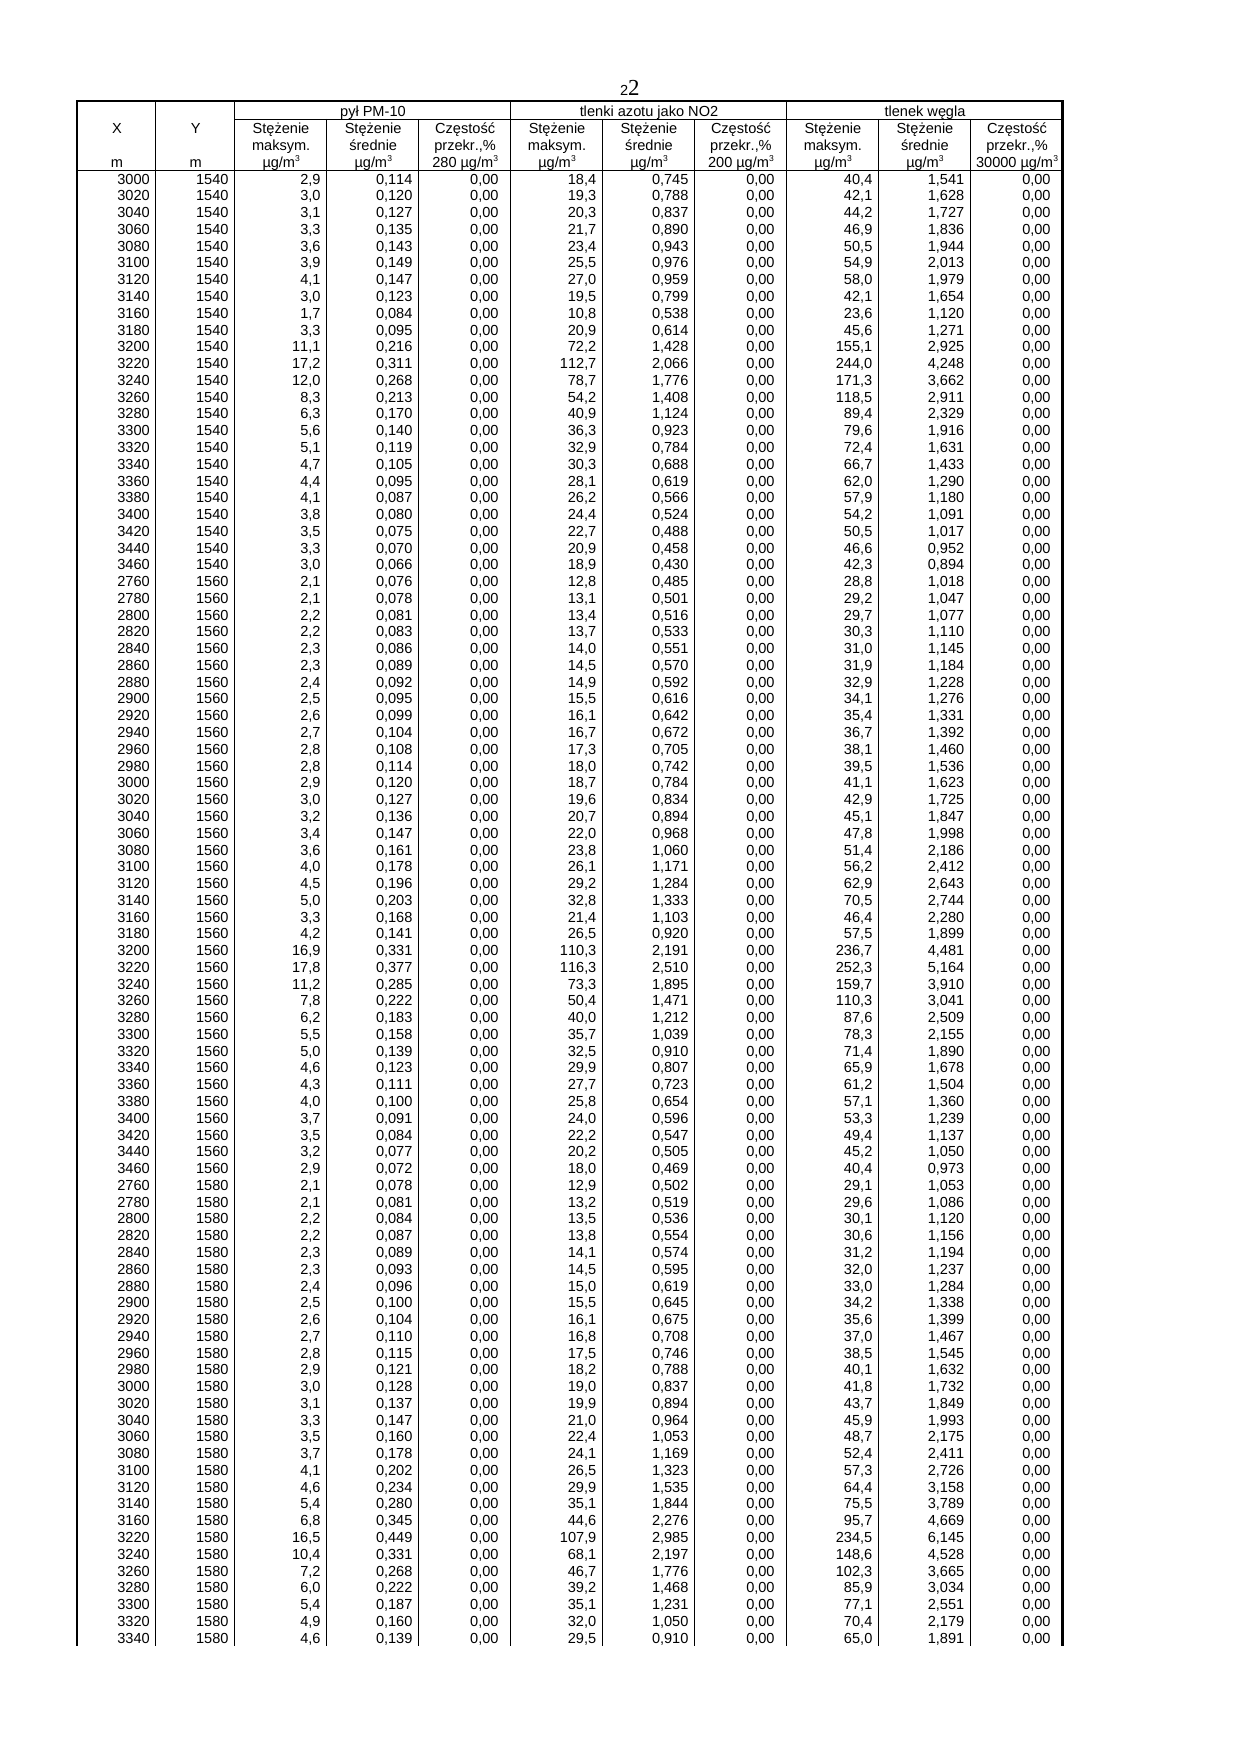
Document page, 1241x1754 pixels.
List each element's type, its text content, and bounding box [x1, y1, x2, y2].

table_cell 1540 [156, 305, 234, 321]
table_cell 1560 [156, 908, 234, 925]
table_cell 0,00 [971, 741, 1061, 757]
table_cell 0,00 [695, 455, 786, 472]
table_cell 4,528 [879, 1546, 970, 1562]
table_cell 2780 [78, 590, 155, 606]
table_cell 0,00 [971, 422, 1061, 439]
table_cell 0,00 [695, 271, 786, 288]
table_cell 171,3 [787, 372, 878, 388]
table_cell 46,4 [787, 908, 878, 925]
table_cell 0,00 [971, 1311, 1061, 1327]
table_cell 1560 [156, 791, 234, 808]
table_cell µg/m3 [327, 154, 418, 170]
table_cell 0,127 [327, 204, 418, 221]
table_cell 0,469 [603, 1160, 694, 1177]
table_cell 79,6 [787, 422, 878, 439]
table_cell 0,00 [971, 1177, 1061, 1193]
table_cell 2,3 [235, 640, 326, 657]
table_cell 1,180 [879, 489, 970, 506]
table_cell 2,412 [879, 858, 970, 875]
table_cell 0,072 [327, 1160, 418, 1177]
table_cell 3260 [78, 388, 155, 405]
table_cell 1540 [156, 254, 234, 271]
table_cell 0,00 [695, 741, 786, 757]
table_cell 38,5 [787, 1344, 878, 1361]
table_cell 0,114 [327, 757, 418, 774]
table_cell 40,4 [787, 1160, 878, 1177]
table_cell Stężenie maksym. [235, 120, 326, 153]
table_cell 0,00 [419, 1311, 510, 1327]
table_cell 3460 [78, 556, 155, 573]
table_cell 0,00 [419, 774, 510, 791]
table_cell 2,5 [235, 1294, 326, 1311]
table_cell 0,00 [419, 1328, 510, 1344]
table_cell 0,00 [971, 1093, 1061, 1109]
table_cell 0,091 [327, 1110, 418, 1126]
table_cell 0,00 [695, 254, 786, 271]
table_cell 0,095 [327, 472, 418, 489]
table_cell 4,1 [235, 271, 326, 288]
table_cell 1580 [156, 1629, 234, 1646]
table_cell 0,104 [327, 724, 418, 741]
table_header tlenek węgla [787, 102, 1061, 119]
table_cell 1,212 [603, 1009, 694, 1026]
table_cell 75,5 [787, 1495, 878, 1512]
table_cell 1580 [156, 1210, 234, 1227]
table_cell 1560 [156, 757, 234, 774]
table_cell 3000 [78, 171, 155, 187]
table_cell 18,0 [511, 1160, 602, 1177]
table_cell 2,411 [879, 1445, 970, 1462]
table_cell 29,9 [511, 1059, 602, 1076]
table_cell 12,0 [235, 372, 326, 388]
table_cell 0,141 [327, 925, 418, 942]
table_cell 1560 [156, 959, 234, 975]
table_cell 110,3 [787, 992, 878, 1009]
table_cell 22,7 [511, 523, 602, 539]
table_cell 0,00 [419, 1294, 510, 1311]
table_cell 0,00 [695, 942, 786, 958]
table_cell 0,485 [603, 573, 694, 589]
table_cell 0,066 [327, 556, 418, 573]
table_cell 2,155 [879, 1026, 970, 1042]
table_cell Stężenie średnie [879, 120, 970, 153]
table_cell 1,535 [603, 1479, 694, 1495]
table_cell 0,00 [419, 288, 510, 304]
table_cell 0,705 [603, 741, 694, 757]
table_cell 1580 [156, 1177, 234, 1193]
table_cell 0,00 [419, 221, 510, 237]
table_cell 3,3 [235, 908, 326, 925]
table_cell 1560 [156, 975, 234, 992]
table_cell 0,784 [603, 439, 694, 455]
table_cell 0,143 [327, 238, 418, 254]
table_cell 0,108 [327, 741, 418, 757]
table_cell 0,331 [327, 942, 418, 958]
table_cell 1,060 [603, 841, 694, 858]
table_cell 2,175 [879, 1428, 970, 1445]
table_cell 0,00 [971, 1193, 1061, 1210]
table_cell 1580 [156, 1328, 234, 1344]
table_cell 0,00 [971, 171, 1061, 187]
table_cell 0,524 [603, 506, 694, 522]
table_cell 19,0 [511, 1378, 602, 1394]
table_cell 2,3 [235, 1244, 326, 1260]
table_cell 0,788 [603, 1361, 694, 1378]
table_cell 0,187 [327, 1596, 418, 1613]
table_cell 2980 [78, 757, 155, 774]
table_cell 1560 [156, 707, 234, 724]
table_cell 65,9 [787, 1059, 878, 1076]
table_cell 3240 [78, 1546, 155, 1562]
table_cell 0,00 [695, 1428, 786, 1445]
table_cell 0,00 [971, 690, 1061, 707]
table_cell 2,5 [235, 690, 326, 707]
table_cell 50,4 [511, 992, 602, 1009]
table_cell 3020 [78, 187, 155, 204]
table_cell 1540 [156, 455, 234, 472]
table_cell 14,0 [511, 640, 602, 657]
table_cell 20,7 [511, 808, 602, 824]
table_cell 0,00 [695, 489, 786, 506]
table_cell 72,2 [511, 338, 602, 355]
table_cell 41,8 [787, 1378, 878, 1394]
table_cell 1,725 [879, 791, 970, 808]
table_cell 1,776 [603, 372, 694, 388]
table_cell 0,619 [603, 1277, 694, 1294]
table_cell 1,891 [879, 1629, 970, 1646]
table_cell 1,433 [879, 455, 970, 472]
table_cell 0,280 [327, 1495, 418, 1512]
table_cell 0,00 [695, 1529, 786, 1546]
table_cell 2860 [78, 1260, 155, 1277]
table_cell 0,574 [603, 1244, 694, 1260]
table_cell 1,237 [879, 1260, 970, 1277]
table_cell 1560 [156, 690, 234, 707]
table_cell 95,7 [787, 1512, 878, 1529]
table_cell 2,744 [879, 891, 970, 908]
table_cell 1,124 [603, 405, 694, 422]
table_cell 0,614 [603, 321, 694, 338]
table_cell 2980 [78, 1361, 155, 1378]
table_cell 0,00 [695, 1160, 786, 1177]
table_cell 1580 [156, 1411, 234, 1428]
table_cell 1560 [156, 606, 234, 623]
table_cell 0,128 [327, 1378, 418, 1394]
table_cell 0,00 [695, 1613, 786, 1629]
table_cell 23,4 [511, 238, 602, 254]
table_cell 3440 [78, 539, 155, 556]
table_cell 5,1 [235, 439, 326, 455]
table_cell 0,00 [971, 1378, 1061, 1394]
table_cell 0,00 [419, 623, 510, 640]
table_cell 0,890 [603, 221, 694, 237]
table_cell 3380 [78, 1093, 155, 1109]
table_cell 21,4 [511, 908, 602, 925]
table_cell 1580 [156, 1344, 234, 1361]
table_cell 24,1 [511, 1445, 602, 1462]
table_cell 2,1 [235, 573, 326, 589]
table_cell 0,00 [971, 1596, 1061, 1613]
table_cell 35,4 [787, 707, 878, 724]
table_cell 0,00 [695, 1479, 786, 1495]
table_cell 1560 [156, 724, 234, 741]
table_cell 4,3 [235, 1076, 326, 1093]
table_cell 0,147 [327, 1411, 418, 1428]
table_cell 2,8 [235, 1344, 326, 1361]
table_cell 0,00 [419, 1546, 510, 1562]
table_cell 112,7 [511, 355, 602, 372]
table_cell 1560 [156, 858, 234, 875]
table_cell 0,00 [695, 1043, 786, 1059]
table_cell 0,00 [695, 1126, 786, 1143]
table_cell 2,510 [603, 959, 694, 975]
table_cell 77,1 [787, 1596, 878, 1613]
table_cell 1,239 [879, 1110, 970, 1126]
table_cell Y [156, 119, 234, 153]
table_cell 0,533 [603, 623, 694, 640]
table_cell 0,00 [971, 824, 1061, 841]
table_cell 0,345 [327, 1512, 418, 1529]
table_cell 0,00 [419, 1210, 510, 1227]
table_cell 0,00 [695, 305, 786, 321]
table_cell 1560 [156, 590, 234, 606]
table_cell 3000 [78, 774, 155, 791]
table_cell 0,00 [695, 1193, 786, 1210]
table_cell 0,00 [971, 523, 1061, 539]
table_cell 0,00 [971, 204, 1061, 221]
table_cell 26,1 [511, 858, 602, 875]
table_cell 0,123 [327, 288, 418, 304]
table_cell 0,00 [695, 1311, 786, 1327]
table_cell 1580 [156, 1311, 234, 1327]
table_cell 0,00 [971, 1428, 1061, 1445]
table_cell 0,00 [971, 1361, 1061, 1378]
table_cell 15,5 [511, 1294, 602, 1311]
table_cell 0,00 [971, 355, 1061, 372]
table_cell 0,00 [695, 472, 786, 489]
table_cell 35,1 [511, 1495, 602, 1512]
table_cell 1,844 [603, 1495, 694, 1512]
table_cell 2,3 [235, 657, 326, 673]
table_cell 2,1 [235, 590, 326, 606]
table_cell 1540 [156, 355, 234, 372]
table_cell 0,00 [971, 1562, 1061, 1579]
table_cell 0,00 [419, 489, 510, 506]
table_cell 1580 [156, 1445, 234, 1462]
table_cell 0,084 [327, 305, 418, 321]
table_cell 1560 [156, 1126, 234, 1143]
table_cell 0,00 [419, 472, 510, 489]
table_cell 3100 [78, 858, 155, 875]
table_cell 0,140 [327, 422, 418, 439]
table_cell 1560 [156, 925, 234, 942]
table_cell 0,976 [603, 254, 694, 271]
table_cell 27,0 [511, 271, 602, 288]
table_cell m [78, 154, 155, 170]
table_cell 29,7 [787, 606, 878, 623]
table_cell 0,087 [327, 1227, 418, 1244]
table_cell 0,00 [695, 657, 786, 673]
table_cell 1580 [156, 1193, 234, 1210]
table_cell 0,502 [603, 1177, 694, 1193]
table_cell 0,075 [327, 523, 418, 539]
table_cell 3,9 [235, 254, 326, 271]
table_cell 1,504 [879, 1076, 970, 1093]
table_cell 0,645 [603, 1294, 694, 1311]
table_cell 2,509 [879, 1009, 970, 1026]
table_cell Częstość przekr.,% [695, 120, 786, 153]
table_cell 3260 [78, 992, 155, 1009]
table_cell 0,00 [419, 1579, 510, 1596]
table_cell 35,6 [787, 1311, 878, 1327]
table_cell 1540 [156, 171, 234, 187]
table_cell 118,5 [787, 388, 878, 405]
table_cell 0,00 [971, 489, 1061, 506]
table_cell 6,0 [235, 1579, 326, 1596]
table_cell 3,4 [235, 824, 326, 841]
table_cell 1560 [156, 942, 234, 958]
table_cell 14,5 [511, 657, 602, 673]
table_cell 35,1 [511, 1596, 602, 1613]
table_cell 1,050 [603, 1613, 694, 1629]
table_cell 1580 [156, 1596, 234, 1613]
table_cell 1,331 [879, 707, 970, 724]
table_cell 32,5 [511, 1043, 602, 1059]
table_cell 0,00 [419, 422, 510, 439]
table_cell 0,084 [327, 1210, 418, 1227]
table_cell 18,7 [511, 774, 602, 791]
table_cell 0,00 [971, 1026, 1061, 1042]
table_cell 1,392 [879, 724, 970, 741]
table_cell 0,087 [327, 489, 418, 506]
table_cell 0,331 [327, 1546, 418, 1562]
table_cell 46,9 [787, 221, 878, 237]
table_cell 0,00 [419, 925, 510, 942]
table_cell 2,197 [603, 1546, 694, 1562]
table_cell 0,00 [695, 1227, 786, 1244]
table_cell 0,00 [695, 1093, 786, 1109]
table_cell 2940 [78, 724, 155, 741]
table_cell 1580 [156, 1294, 234, 1311]
table_cell 1,998 [879, 824, 970, 841]
table_cell 30,1 [787, 1210, 878, 1227]
table_header [156, 102, 234, 119]
table_cell 0,554 [603, 1227, 694, 1244]
table_cell 0,137 [327, 1395, 418, 1411]
table_cell 0,00 [695, 1244, 786, 1260]
table_cell 1540 [156, 238, 234, 254]
table_cell 3300 [78, 1026, 155, 1042]
table_cell 0,00 [971, 455, 1061, 472]
table_cell 0,111 [327, 1076, 418, 1093]
table_cell 0,910 [603, 1043, 694, 1059]
table_cell 0,00 [419, 858, 510, 875]
table_cell 4,5 [235, 875, 326, 891]
table_cell 0,00 [695, 1210, 786, 1227]
table_cell 0,488 [603, 523, 694, 539]
table_cell 0,00 [971, 1529, 1061, 1546]
table_cell 3,3 [235, 539, 326, 556]
table_cell 21,7 [511, 221, 602, 237]
table_cell 0,00 [971, 338, 1061, 355]
table_cell 1,541 [879, 171, 970, 187]
table_cell 44,6 [511, 1512, 602, 1529]
table_cell 3,5 [235, 523, 326, 539]
table_cell 0,00 [695, 439, 786, 455]
table_cell 0,00 [419, 908, 510, 925]
table_cell 0,00 [971, 288, 1061, 304]
table_cell 2,8 [235, 757, 326, 774]
table_cell 1,468 [603, 1579, 694, 1596]
table_cell 3,6 [235, 238, 326, 254]
table_cell 53,3 [787, 1110, 878, 1126]
table_cell 16,5 [235, 1529, 326, 1546]
table_cell 0,00 [419, 824, 510, 841]
table_cell 0,110 [327, 1328, 418, 1344]
table_cell 0,00 [695, 523, 786, 539]
table_cell 1,847 [879, 808, 970, 824]
table_cell 3140 [78, 1495, 155, 1512]
table_cell 148,6 [787, 1546, 878, 1562]
table_cell 1560 [156, 808, 234, 824]
table_cell 0,00 [971, 942, 1061, 958]
table_cell 1,7 [235, 305, 326, 321]
table_cell 13,4 [511, 606, 602, 623]
table_cell 0,00 [419, 1344, 510, 1361]
table_cell 252,3 [787, 959, 878, 975]
table_cell 3,6 [235, 841, 326, 858]
table_cell 0,00 [971, 1043, 1061, 1059]
table_cell 1,776 [603, 1562, 694, 1579]
table_cell 13,2 [511, 1193, 602, 1210]
table_cell 0,00 [419, 1126, 510, 1143]
table_cell 0,00 [419, 590, 510, 606]
table_cell 1560 [156, 640, 234, 657]
table_cell 0,943 [603, 238, 694, 254]
table_cell 4,6 [235, 1059, 326, 1076]
table_cell 54,9 [787, 254, 878, 271]
table_cell 1,360 [879, 1093, 970, 1109]
table_cell 0,00 [971, 1227, 1061, 1244]
table_cell 0,00 [419, 1361, 510, 1378]
table_cell 0,00 [419, 204, 510, 221]
table_cell 6,145 [879, 1529, 970, 1546]
table_cell 0,092 [327, 674, 418, 690]
table_cell 54,2 [511, 388, 602, 405]
table_cell 0,00 [971, 1411, 1061, 1428]
table_cell 25,8 [511, 1093, 602, 1109]
table_cell 0,170 [327, 405, 418, 422]
table_cell 0,00 [419, 690, 510, 707]
table_cell 1,338 [879, 1294, 970, 1311]
table_cell 0,00 [695, 875, 786, 891]
table_cell 3,2 [235, 808, 326, 824]
table_cell 4,7 [235, 455, 326, 472]
table_cell 42,1 [787, 288, 878, 304]
table_cell 0,00 [419, 657, 510, 673]
table_cell 1,467 [879, 1328, 970, 1344]
table_cell 1,428 [603, 338, 694, 355]
table_cell 2900 [78, 1294, 155, 1311]
table_cell 1580 [156, 1244, 234, 1260]
table_cell 3,0 [235, 187, 326, 204]
table_cell 0,114 [327, 171, 418, 187]
table_cell 2,7 [235, 724, 326, 741]
table_cell 1,039 [603, 1026, 694, 1042]
table_cell 0,00 [695, 908, 786, 925]
table_cell 1,471 [603, 992, 694, 1009]
table_cell Częstość przekr.,% [419, 120, 510, 153]
table_cell 68,1 [511, 1546, 602, 1562]
table_cell 0,00 [419, 1395, 510, 1411]
table_cell 0,00 [419, 405, 510, 422]
table_cell µg/m3 [787, 154, 878, 170]
table_cell 0,00 [695, 623, 786, 640]
table_cell 1,849 [879, 1395, 970, 1411]
table_cell 2840 [78, 1244, 155, 1260]
table_cell 2780 [78, 1193, 155, 1210]
table_cell 0,00 [695, 959, 786, 975]
table_cell 21,0 [511, 1411, 602, 1428]
table_cell 0,078 [327, 590, 418, 606]
table_cell 0,00 [971, 841, 1061, 858]
table_cell 0,00 [695, 690, 786, 707]
table_cell 0,00 [419, 959, 510, 975]
table_cell 0,00 [695, 573, 786, 589]
table_cell 3,158 [879, 1479, 970, 1495]
table_cell 3160 [78, 1512, 155, 1529]
table_cell 5,5 [235, 1026, 326, 1042]
table_cell 0,00 [695, 992, 786, 1009]
table_cell 0,00 [419, 1512, 510, 1529]
table_cell 0,00 [419, 388, 510, 405]
table_cell 0,00 [419, 640, 510, 657]
table_cell Stężenie maksym. [787, 120, 878, 153]
table_cell 0,00 [971, 1126, 1061, 1143]
table_cell 0,00 [695, 824, 786, 841]
table_cell 20,9 [511, 539, 602, 556]
table_cell 0,00 [419, 1596, 510, 1613]
table_cell 1,993 [879, 1411, 970, 1428]
table_cell 4,0 [235, 858, 326, 875]
table_cell 49,4 [787, 1126, 878, 1143]
table_cell 5,4 [235, 1596, 326, 1613]
table_cell 18,4 [511, 171, 602, 187]
table_cell 42,1 [787, 187, 878, 204]
table_cell 1560 [156, 1043, 234, 1059]
table_cell 0,00 [695, 674, 786, 690]
table_cell 0,00 [971, 556, 1061, 573]
table_cell 0,00 [419, 1613, 510, 1629]
table_cell 3320 [78, 1613, 155, 1629]
table_cell 23,6 [787, 305, 878, 321]
table_cell 73,3 [511, 975, 602, 992]
table_cell 0,081 [327, 1193, 418, 1210]
table_cell 0,147 [327, 271, 418, 288]
table_cell 2880 [78, 674, 155, 690]
table_cell 0,00 [971, 1629, 1061, 1646]
table_cell 0,00 [419, 271, 510, 288]
table_cell 0,834 [603, 791, 694, 808]
table_cell 28,8 [787, 573, 878, 589]
table_cell 1580 [156, 1428, 234, 1445]
table_cell 1540 [156, 288, 234, 304]
table_cell 0,00 [419, 238, 510, 254]
table_cell 18,9 [511, 556, 602, 573]
table_cell 1560 [156, 841, 234, 858]
table_cell 0,070 [327, 539, 418, 556]
table_cell 36,7 [787, 724, 878, 741]
table_cell 4,4 [235, 472, 326, 489]
table_cell 1540 [156, 388, 234, 405]
table_cell 19,6 [511, 791, 602, 808]
table_cell 4,1 [235, 489, 326, 506]
table_cell 0,458 [603, 539, 694, 556]
table_cell 17,8 [235, 959, 326, 975]
table_cell 2760 [78, 573, 155, 589]
table_cell 0,00 [971, 774, 1061, 791]
table_cell 0,178 [327, 1445, 418, 1462]
table_cell 1,916 [879, 422, 970, 439]
table_cell 1,171 [603, 858, 694, 875]
table_cell 0,095 [327, 321, 418, 338]
table_cell 0,00 [419, 942, 510, 958]
table_cell 22,0 [511, 824, 602, 841]
table_cell 1560 [156, 674, 234, 690]
table_cell 3220 [78, 959, 155, 975]
table_cell 0,00 [971, 1495, 1061, 1512]
table_cell 1560 [156, 1160, 234, 1177]
table_cell 0,837 [603, 1378, 694, 1394]
table_cell 3080 [78, 1445, 155, 1462]
table_cell 0,00 [971, 1579, 1061, 1596]
table_cell 0,570 [603, 657, 694, 673]
table_cell 1580 [156, 1227, 234, 1244]
table_cell 1,050 [879, 1143, 970, 1160]
table_cell 0,076 [327, 573, 418, 589]
table_cell 0,00 [419, 724, 510, 741]
table_cell 1,836 [879, 221, 970, 237]
table_cell 1560 [156, 573, 234, 589]
table_cell 3,665 [879, 1562, 970, 1579]
table_cell 1580 [156, 1479, 234, 1495]
table_cell 0,00 [695, 204, 786, 221]
table_cell 50,5 [787, 238, 878, 254]
table_cell 2,551 [879, 1596, 970, 1613]
table_cell 0,00 [419, 338, 510, 355]
table_cell 0,083 [327, 623, 418, 640]
table_cell 0,147 [327, 824, 418, 841]
table_cell 0,00 [695, 640, 786, 657]
table_cell 1,623 [879, 774, 970, 791]
table_cell 1,137 [879, 1126, 970, 1143]
table_cell 0,00 [695, 1143, 786, 1160]
table_cell 72,4 [787, 439, 878, 455]
table_cell 2,191 [603, 942, 694, 958]
table_cell 0,708 [603, 1328, 694, 1344]
table_cell 0,894 [603, 1395, 694, 1411]
table_cell 0,959 [603, 271, 694, 288]
table_cell 4,6 [235, 1479, 326, 1495]
table_cell 0,00 [419, 1479, 510, 1495]
table_cell 12,8 [511, 573, 602, 589]
table_cell Stężenie średnie [603, 120, 694, 153]
table_cell 38,1 [787, 741, 878, 757]
table_cell 1540 [156, 439, 234, 455]
table_cell 0,00 [695, 1026, 786, 1042]
table_cell 0,00 [695, 1512, 786, 1529]
table_cell 3440 [78, 1143, 155, 1160]
table_cell 22,2 [511, 1126, 602, 1143]
table_cell 3,1 [235, 1395, 326, 1411]
table_cell 46,7 [511, 1562, 602, 1579]
table_cell 3280 [78, 405, 155, 422]
table_cell 70,5 [787, 891, 878, 908]
table_cell 0,784 [603, 774, 694, 791]
table_cell 78,3 [787, 1026, 878, 1042]
table_cell 4,0 [235, 1093, 326, 1109]
table_cell 10,4 [235, 1546, 326, 1562]
table_cell 46,6 [787, 539, 878, 556]
table_cell 2,1 [235, 1177, 326, 1193]
table_cell 1560 [156, 1093, 234, 1109]
table_cell 0,095 [327, 690, 418, 707]
table_cell 0,00 [695, 1361, 786, 1378]
table_cell 0,00 [695, 506, 786, 522]
table_cell 34,1 [787, 690, 878, 707]
table_cell 2,9 [235, 171, 326, 187]
table_cell 0,00 [971, 1294, 1061, 1311]
table_cell 0,160 [327, 1428, 418, 1445]
table_cell 0,00 [419, 305, 510, 321]
table_cell 0,096 [327, 1277, 418, 1294]
table_cell 3,8 [235, 506, 326, 522]
table_cell 0,00 [971, 472, 1061, 489]
table_cell 0,00 [971, 238, 1061, 254]
table_cell 0,00 [419, 891, 510, 908]
table_cell 0,788 [603, 187, 694, 204]
table_cell 1,120 [879, 305, 970, 321]
table_cell 0,00 [971, 1445, 1061, 1462]
table_cell 0,00 [695, 1495, 786, 1512]
table_cell 23,8 [511, 841, 602, 858]
table_cell 17,2 [235, 355, 326, 372]
table_cell 116,3 [511, 959, 602, 975]
table_cell 66,7 [787, 455, 878, 472]
table_cell 0,089 [327, 657, 418, 673]
table_cell 0,077 [327, 1143, 418, 1160]
table_cell 0,00 [695, 841, 786, 858]
table_cell 39,5 [787, 757, 878, 774]
table_cell 0,00 [695, 1294, 786, 1311]
table_cell 2,6 [235, 1311, 326, 1327]
table_cell 0,00 [695, 338, 786, 355]
table_cell 1,895 [603, 975, 694, 992]
table_cell 3220 [78, 1529, 155, 1546]
table_cell 0,688 [603, 455, 694, 472]
table_cell 0,202 [327, 1462, 418, 1478]
table_cell 3,3 [235, 321, 326, 338]
table_cell 3220 [78, 355, 155, 372]
table_cell 1580 [156, 1378, 234, 1394]
table_cell 0,00 [695, 724, 786, 741]
table_cell 0,00 [695, 1328, 786, 1344]
table_cell 31,9 [787, 657, 878, 673]
table_cell 0,596 [603, 1110, 694, 1126]
table_cell 0,00 [695, 707, 786, 724]
table_cell 3060 [78, 221, 155, 237]
table_cell 0,519 [603, 1193, 694, 1210]
table_cell 89,4 [787, 405, 878, 422]
table_cell 0,00 [695, 606, 786, 623]
table_cell 2,2 [235, 1210, 326, 1227]
table_cell 0,183 [327, 1009, 418, 1026]
table_cell 0,00 [971, 640, 1061, 657]
table_header tlenki azotu jako NO2 [511, 102, 786, 119]
table_cell 1540 [156, 539, 234, 556]
table_cell 0,00 [695, 1277, 786, 1294]
table_cell 3300 [78, 1596, 155, 1613]
table_cell 4,248 [879, 355, 970, 372]
table_cell 1,408 [603, 388, 694, 405]
table_cell 29,5 [511, 1629, 602, 1646]
table_cell 61,2 [787, 1076, 878, 1093]
table_cell 1,536 [879, 757, 970, 774]
table_cell 58,0 [787, 271, 878, 288]
table_cell 16,9 [235, 942, 326, 958]
table_cell 1,091 [879, 506, 970, 522]
table_cell 0,920 [603, 925, 694, 942]
table_cell 155,1 [787, 338, 878, 355]
table_cell 57,1 [787, 1093, 878, 1109]
table_cell 24,4 [511, 506, 602, 522]
table_cell 0,00 [419, 875, 510, 891]
table_cell 3,2 [235, 1143, 326, 1160]
table_cell 0,00 [419, 1411, 510, 1428]
table_cell 0,619 [603, 472, 694, 489]
table_cell 20,3 [511, 204, 602, 221]
table_cell 1,944 [879, 238, 970, 254]
table_cell 1560 [156, 1059, 234, 1076]
table_cell 2760 [78, 1177, 155, 1193]
table_cell 0,080 [327, 506, 418, 522]
table_cell 0,00 [695, 355, 786, 372]
table_cell 1540 [156, 422, 234, 439]
table_cell 32,9 [511, 439, 602, 455]
table_cell 0,00 [695, 1629, 786, 1646]
table_cell 2,4 [235, 674, 326, 690]
table_cell 1,727 [879, 204, 970, 221]
table_cell 0,00 [971, 1546, 1061, 1562]
table_cell 1,632 [879, 1361, 970, 1378]
table_cell 20,2 [511, 1143, 602, 1160]
table_cell 0,00 [419, 1495, 510, 1512]
table_cell 3060 [78, 824, 155, 841]
table_cell 0,084 [327, 1126, 418, 1143]
table_cell 0,00 [971, 590, 1061, 606]
table_cell 0,086 [327, 640, 418, 657]
table_cell 0,00 [695, 1411, 786, 1428]
table_cell 0,196 [327, 875, 418, 891]
table_cell 0,00 [695, 238, 786, 254]
table_cell 0,745 [603, 171, 694, 187]
table_cell 26,5 [511, 925, 602, 942]
table_cell 0,00 [971, 606, 1061, 623]
table_cell 1580 [156, 1546, 234, 1562]
table_cell 1,271 [879, 321, 970, 338]
table_cell 0,081 [327, 606, 418, 623]
table_cell 1560 [156, 623, 234, 640]
table_cell 3040 [78, 204, 155, 221]
table_header pył PM-10 [235, 102, 510, 119]
table_cell 19,5 [511, 288, 602, 304]
table_cell 1540 [156, 321, 234, 338]
table_cell 29,2 [787, 590, 878, 606]
table_cell 0,00 [419, 573, 510, 589]
table_cell 0,149 [327, 254, 418, 271]
table_cell 0,00 [971, 1110, 1061, 1126]
table_cell 1580 [156, 1613, 234, 1629]
table_cell 0,837 [603, 204, 694, 221]
table_cell 2880 [78, 1277, 155, 1294]
table_cell 2960 [78, 741, 155, 757]
table_cell 159,7 [787, 975, 878, 992]
table_cell 0,642 [603, 707, 694, 724]
table_cell µg/m3 [603, 154, 694, 170]
table_cell 3280 [78, 1009, 155, 1026]
table_cell 3,789 [879, 1495, 970, 1512]
table_cell 40,9 [511, 405, 602, 422]
table_cell 42,3 [787, 556, 878, 573]
table_cell 1,110 [879, 623, 970, 640]
table_cell 0,203 [327, 891, 418, 908]
table_cell 0,120 [327, 774, 418, 791]
table_cell 0,00 [971, 925, 1061, 942]
table_cell 0,00 [419, 975, 510, 992]
table_cell 0,00 [695, 1076, 786, 1093]
table_cell 0,00 [419, 606, 510, 623]
table_cell 0,00 [971, 1009, 1061, 1026]
table_cell 2,643 [879, 875, 970, 891]
table_cell 0,00 [419, 254, 510, 271]
table_cell 1580 [156, 1562, 234, 1579]
table_cell 0,00 [971, 1244, 1061, 1260]
table_cell 0,595 [603, 1260, 694, 1277]
table_cell 3260 [78, 1562, 155, 1579]
table_cell 0,672 [603, 724, 694, 741]
table_cell 0,00 [971, 305, 1061, 321]
table_cell 0,00 [695, 1395, 786, 1411]
table_cell 1,120 [879, 1210, 970, 1227]
table_cell 0,00 [419, 1227, 510, 1244]
table_cell 16,1 [511, 1311, 602, 1327]
table_cell 28,1 [511, 472, 602, 489]
table_cell 1,077 [879, 606, 970, 623]
table_cell Częstość przekr.,% [971, 120, 1061, 153]
table_cell 1,460 [879, 741, 970, 757]
table_cell 2,186 [879, 841, 970, 858]
table_cell 1540 [156, 523, 234, 539]
table_cell 0,00 [695, 757, 786, 774]
table_cell 2,726 [879, 1462, 970, 1478]
table_cell 4,9 [235, 1613, 326, 1629]
table_cell 0,268 [327, 1562, 418, 1579]
table_cell 2,179 [879, 1613, 970, 1629]
table_cell 30,6 [787, 1227, 878, 1244]
table_cell 0,222 [327, 1579, 418, 1596]
table_cell 5,6 [235, 422, 326, 439]
table_cell 56,2 [787, 858, 878, 875]
table_cell 1540 [156, 187, 234, 204]
table_cell 0,00 [419, 808, 510, 824]
table_cell 3360 [78, 472, 155, 489]
table_cell 2800 [78, 1210, 155, 1227]
table_cell 0,00 [419, 674, 510, 690]
table_cell 3120 [78, 875, 155, 891]
table_cell 2820 [78, 1227, 155, 1244]
table_cell µg/m3 [879, 154, 970, 170]
table_cell 41,1 [787, 774, 878, 791]
table_cell 236,7 [787, 942, 878, 958]
table_cell 62,9 [787, 875, 878, 891]
table_cell 1,290 [879, 472, 970, 489]
table_cell 1580 [156, 1512, 234, 1529]
table_cell 47,8 [787, 824, 878, 841]
table_cell 26,2 [511, 489, 602, 506]
table_cell 0,675 [603, 1311, 694, 1327]
table_cell 0,799 [603, 288, 694, 304]
table_cell 0,00 [419, 1277, 510, 1294]
table_cell 50,5 [787, 523, 878, 539]
table_cell 0,501 [603, 590, 694, 606]
table_cell 0,168 [327, 908, 418, 925]
table_cell 5,0 [235, 891, 326, 908]
table_cell 0,120 [327, 187, 418, 204]
table_cell 0,00 [419, 841, 510, 858]
table_cell 0,00 [971, 1260, 1061, 1277]
table_cell 3020 [78, 791, 155, 808]
table_cell 0,00 [419, 1562, 510, 1579]
table_cell 0,00 [971, 221, 1061, 237]
table_cell 26,5 [511, 1462, 602, 1478]
table_cell 1,631 [879, 439, 970, 455]
table_cell 1580 [156, 1395, 234, 1411]
table_cell 0,00 [971, 1076, 1061, 1093]
table_cell 0,158 [327, 1026, 418, 1042]
table_cell 25,5 [511, 254, 602, 271]
table_cell 0,222 [327, 992, 418, 1009]
table_cell 32,9 [787, 674, 878, 690]
table_cell 2,985 [603, 1529, 694, 1546]
table_cell 3280 [78, 1579, 155, 1596]
table_cell 31,2 [787, 1244, 878, 1260]
table_cell 0,616 [603, 690, 694, 707]
table_cell 0,377 [327, 959, 418, 975]
table_cell 2,2 [235, 623, 326, 640]
table_cell 0,161 [327, 841, 418, 858]
table_cell 3,5 [235, 1428, 326, 1445]
table_cell 45,6 [787, 321, 878, 338]
table_cell 18,0 [511, 757, 602, 774]
table_cell 3340 [78, 1059, 155, 1076]
table_cell 2,7 [235, 1328, 326, 1344]
table_cell 0,00 [971, 858, 1061, 875]
table_cell 280 µg/m3 [419, 154, 510, 170]
table_cell 19,9 [511, 1395, 602, 1411]
table_cell 0,00 [419, 1110, 510, 1126]
table_cell 5,164 [879, 959, 970, 975]
table_cell 3,1 [235, 204, 326, 221]
table_cell 0,00 [971, 1160, 1061, 1177]
table_cell 45,9 [787, 1411, 878, 1428]
table_cell 1,545 [879, 1344, 970, 1361]
table_cell 4,669 [879, 1512, 970, 1529]
table_cell 0,00 [971, 271, 1061, 288]
table_cell 32,0 [511, 1613, 602, 1629]
table_cell 1540 [156, 221, 234, 237]
table_cell 3,0 [235, 791, 326, 808]
table_cell 3100 [78, 254, 155, 271]
table_cell 3140 [78, 891, 155, 908]
table_cell 0,100 [327, 1093, 418, 1109]
table_cell 0,00 [695, 1462, 786, 1478]
table_cell 0,952 [879, 539, 970, 556]
table_cell 1560 [156, 875, 234, 891]
table_cell 0,00 [971, 992, 1061, 1009]
table_cell 1,732 [879, 1378, 970, 1394]
table_cell 0,00 [971, 187, 1061, 204]
table_cell 0,923 [603, 422, 694, 439]
table_cell 3,3 [235, 1411, 326, 1428]
table_cell 17,3 [511, 741, 602, 757]
table_cell 0,00 [695, 422, 786, 439]
table_cell 3200 [78, 942, 155, 958]
table_cell 0,00 [971, 724, 1061, 741]
table_cell 32,0 [787, 1260, 878, 1277]
table_cell 2940 [78, 1328, 155, 1344]
table_cell 1580 [156, 1579, 234, 1596]
table_cell 3240 [78, 372, 155, 388]
table_cell 1,399 [879, 1311, 970, 1327]
table_cell 14,5 [511, 1260, 602, 1277]
table_cell 3120 [78, 1479, 155, 1495]
table_cell 0,00 [695, 808, 786, 824]
table_cell 3,0 [235, 288, 326, 304]
table_cell 3380 [78, 489, 155, 506]
table_cell 0,136 [327, 808, 418, 824]
table_cell 0,100 [327, 1294, 418, 1311]
table_cell 30,3 [787, 623, 878, 640]
table_cell 0,00 [419, 1428, 510, 1445]
table_cell 2,329 [879, 405, 970, 422]
table_cell 3000 [78, 1378, 155, 1394]
table_cell 1540 [156, 372, 234, 388]
table_cell 3040 [78, 1411, 155, 1428]
table_cell 16,8 [511, 1328, 602, 1344]
table_cell 0,234 [327, 1479, 418, 1495]
table_cell 2860 [78, 657, 155, 673]
table_cell 3180 [78, 925, 155, 942]
table_cell 0,099 [327, 707, 418, 724]
table_cell 3040 [78, 808, 155, 824]
table_cell 29,2 [511, 875, 602, 891]
table_cell 15,5 [511, 690, 602, 707]
table_cell 4,481 [879, 942, 970, 958]
table_cell 0,00 [419, 1043, 510, 1059]
table_cell 2,925 [879, 338, 970, 355]
table_cell 1,323 [603, 1462, 694, 1478]
table_cell 0,964 [603, 1411, 694, 1428]
table_cell 0,00 [419, 1378, 510, 1394]
table_cell 3,041 [879, 992, 970, 1009]
table_cell 51,4 [787, 841, 878, 858]
table_cell 0,268 [327, 372, 418, 388]
table_cell 0,00 [419, 506, 510, 522]
table_cell Stężenie maksym. [511, 120, 602, 153]
table_cell 78,7 [511, 372, 602, 388]
table_cell 71,4 [787, 1043, 878, 1059]
table_cell 13,8 [511, 1227, 602, 1244]
table_cell 87,6 [787, 1009, 878, 1026]
table_cell 1540 [156, 204, 234, 221]
table_cell 1560 [156, 1110, 234, 1126]
table_cell 6,8 [235, 1512, 326, 1529]
table_cell 0,00 [419, 171, 510, 187]
table_cell 2,9 [235, 1160, 326, 1177]
table_cell 52,4 [787, 1445, 878, 1462]
table_cell 0,123 [327, 1059, 418, 1076]
table_cell 31,0 [787, 640, 878, 657]
table_cell 3,0 [235, 1378, 326, 1394]
table_cell 0,00 [971, 1462, 1061, 1478]
table_cell Stężenie średnie [327, 120, 418, 153]
table_cell 0,00 [419, 1160, 510, 1177]
table_cell 234,5 [787, 1529, 878, 1546]
table_cell 40,1 [787, 1361, 878, 1378]
table_cell 0,973 [879, 1160, 970, 1177]
table_cell 0,078 [327, 1177, 418, 1193]
table_cell 0,00 [419, 1059, 510, 1076]
table_cell 0,723 [603, 1076, 694, 1093]
table_cell 0,00 [695, 1059, 786, 1076]
table_cell 62,0 [787, 472, 878, 489]
table_cell 2,013 [879, 254, 970, 271]
table_cell 0,00 [419, 439, 510, 455]
table_cell 1560 [156, 657, 234, 673]
table_cell 45,2 [787, 1143, 878, 1160]
table_cell 57,5 [787, 925, 878, 942]
table_cell 22,4 [511, 1428, 602, 1445]
table_cell 2,9 [235, 774, 326, 791]
table_cell 40,4 [787, 171, 878, 187]
table_cell 0,00 [971, 372, 1061, 388]
table_cell 0,135 [327, 221, 418, 237]
table_cell 0,00 [419, 1445, 510, 1462]
table_cell 0,00 [419, 523, 510, 539]
table_cell 0,00 [971, 254, 1061, 271]
table_cell 0,00 [971, 1344, 1061, 1361]
table_cell 1,156 [879, 1227, 970, 1244]
table_cell 1560 [156, 1143, 234, 1160]
table_cell 102,3 [787, 1562, 878, 1579]
table_cell 0,00 [971, 1328, 1061, 1344]
table_cell 19,3 [511, 187, 602, 204]
table_cell 2,280 [879, 908, 970, 925]
table_cell 2,911 [879, 388, 970, 405]
table_cell 0,00 [419, 372, 510, 388]
table_cell 65,0 [787, 1629, 878, 1646]
table_cell 0,139 [327, 1043, 418, 1059]
table_cell 0,093 [327, 1260, 418, 1277]
table_cell 0,894 [603, 808, 694, 824]
table_cell 5,0 [235, 1043, 326, 1059]
table_cell 0,00 [695, 925, 786, 942]
table_cell 0,00 [695, 1344, 786, 1361]
table_cell 0,00 [971, 1277, 1061, 1294]
table_cell 0,00 [695, 321, 786, 338]
table_cell 6,3 [235, 405, 326, 422]
table_cell 0,00 [695, 891, 786, 908]
table_cell 0,547 [603, 1126, 694, 1143]
table_cell 57,3 [787, 1462, 878, 1478]
table_cell 0,00 [695, 288, 786, 304]
table_cell 1580 [156, 1462, 234, 1478]
table_cell 0,285 [327, 975, 418, 992]
table_cell 12,9 [511, 1177, 602, 1193]
table_cell 3180 [78, 321, 155, 338]
table_cell 0,00 [419, 1093, 510, 1109]
table_cell 0,00 [971, 539, 1061, 556]
table_cell 0,104 [327, 1311, 418, 1327]
table_cell 0,00 [971, 321, 1061, 338]
table_cell 0,910 [603, 1629, 694, 1646]
table_cell 1,276 [879, 690, 970, 707]
table_cell 1560 [156, 774, 234, 791]
table_cell 1,284 [603, 875, 694, 891]
table_cell 1,890 [879, 1043, 970, 1059]
table_cell 107,9 [511, 1529, 602, 1546]
table_cell 29,1 [787, 1177, 878, 1193]
table_cell 29,9 [511, 1479, 602, 1495]
table_cell 1560 [156, 1026, 234, 1042]
table_cell 2960 [78, 1344, 155, 1361]
table_cell 1540 [156, 489, 234, 506]
table_cell 3400 [78, 1110, 155, 1126]
table_cell 17,5 [511, 1344, 602, 1361]
table_cell 0,00 [695, 405, 786, 422]
table_cell 1560 [156, 741, 234, 757]
table_cell 1,228 [879, 674, 970, 690]
table_cell 0,00 [419, 455, 510, 472]
table_cell 0,00 [971, 808, 1061, 824]
table_cell 0,00 [971, 1210, 1061, 1227]
table_cell 11,2 [235, 975, 326, 992]
table_cell 3160 [78, 305, 155, 321]
table_cell 0,00 [419, 1193, 510, 1210]
table_cell 0,894 [879, 556, 970, 573]
table_cell 4,1 [235, 1462, 326, 1478]
table_cell 0,00 [419, 321, 510, 338]
table_cell 0,00 [419, 791, 510, 808]
table_cell 1,284 [879, 1277, 970, 1294]
table_cell 3300 [78, 422, 155, 439]
table_cell 0,742 [603, 757, 694, 774]
table_cell 0,00 [695, 1546, 786, 1562]
table_cell 0,00 [971, 975, 1061, 992]
table_cell 10,8 [511, 305, 602, 321]
table_cell 0,536 [603, 1210, 694, 1227]
table_cell 2,2 [235, 606, 326, 623]
table_cell 2,3 [235, 1260, 326, 1277]
table_cell 14,9 [511, 674, 602, 690]
table_cell 3460 [78, 1160, 155, 1177]
table_cell 0,551 [603, 640, 694, 657]
table_cell 0,00 [695, 187, 786, 204]
table_cell 0,00 [971, 1479, 1061, 1495]
table_cell 2800 [78, 606, 155, 623]
table_cell X [78, 119, 155, 153]
table_cell 1,053 [603, 1428, 694, 1445]
table_cell 3160 [78, 908, 155, 925]
table_cell 45,1 [787, 808, 878, 824]
table_cell 3120 [78, 271, 155, 288]
table_cell 42,9 [787, 791, 878, 808]
table_cell 1,231 [603, 1596, 694, 1613]
table_cell 6,2 [235, 1009, 326, 1026]
table_cell 13,1 [511, 590, 602, 606]
table_cell 2820 [78, 623, 155, 640]
table_cell 1,654 [879, 288, 970, 304]
table_cell 24,0 [511, 1110, 602, 1126]
table_cell 0,00 [971, 1613, 1061, 1629]
table_cell 0,121 [327, 1361, 418, 1378]
table_cell 39,2 [511, 1579, 602, 1596]
table_cell 1540 [156, 472, 234, 489]
table_cell 0,00 [971, 891, 1061, 908]
table_cell 0,505 [603, 1143, 694, 1160]
table_cell 2,6 [235, 707, 326, 724]
table_cell 3080 [78, 841, 155, 858]
table_cell 0,089 [327, 1244, 418, 1260]
table_cell 0,00 [695, 791, 786, 808]
table_cell 3420 [78, 523, 155, 539]
table_cell 32,8 [511, 891, 602, 908]
table_cell 27,7 [511, 1076, 602, 1093]
table_cell 0,178 [327, 858, 418, 875]
table_cell 1540 [156, 405, 234, 422]
table_cell 0,00 [419, 1143, 510, 1160]
table_cell 2,1 [235, 1193, 326, 1210]
table_cell 0,516 [603, 606, 694, 623]
table_cell 0,00 [419, 707, 510, 724]
table_cell 33,0 [787, 1277, 878, 1294]
table_cell 0,449 [327, 1529, 418, 1546]
table_cell 1,184 [879, 657, 970, 673]
table_cell 0,00 [419, 1260, 510, 1277]
table_cell µg/m3 [235, 154, 326, 170]
table_cell 64,4 [787, 1479, 878, 1495]
table_cell 1560 [156, 824, 234, 841]
table_cell 0,311 [327, 355, 418, 372]
table_cell 18,2 [511, 1361, 602, 1378]
table_cell 3,034 [879, 1579, 970, 1596]
table_cell 1580 [156, 1529, 234, 1546]
table_cell 0,00 [695, 975, 786, 992]
table_cell 0,00 [419, 1629, 510, 1646]
table_cell 3200 [78, 338, 155, 355]
table_cell 0,807 [603, 1059, 694, 1076]
table_cell 1,628 [879, 187, 970, 204]
table_cell 5,4 [235, 1495, 326, 1512]
table_cell 0,00 [419, 556, 510, 573]
table_cell 1580 [156, 1260, 234, 1277]
table_cell 1540 [156, 271, 234, 288]
table_cell 0,00 [971, 674, 1061, 690]
table_cell 0,115 [327, 1344, 418, 1361]
table_cell 16,7 [511, 724, 602, 741]
table_cell µg/m3 [511, 154, 602, 170]
table_cell 43,7 [787, 1395, 878, 1411]
table_cell 0,00 [695, 1009, 786, 1026]
table_cell 3,5 [235, 1126, 326, 1143]
table_cell 0,746 [603, 1344, 694, 1361]
table_cell 0,139 [327, 1629, 418, 1646]
table_cell 0,00 [971, 1059, 1061, 1076]
table_cell 3140 [78, 288, 155, 304]
table_cell 0,592 [603, 674, 694, 690]
table_cell 3,662 [879, 372, 970, 388]
table_cell 200 µg/m3 [695, 154, 786, 170]
table_cell 1540 [156, 556, 234, 573]
table_cell 0,00 [695, 171, 786, 187]
table_cell 0,00 [971, 908, 1061, 925]
table_cell 85,9 [787, 1579, 878, 1596]
table_cell 1,333 [603, 891, 694, 908]
table_cell 70,4 [787, 1613, 878, 1629]
table_cell 0,00 [419, 187, 510, 204]
table_cell 30000 µg/m3 [971, 154, 1061, 170]
table_cell 3020 [78, 1395, 155, 1411]
table_cell 3,7 [235, 1110, 326, 1126]
table_cell 36,3 [511, 422, 602, 439]
table_cell 13,5 [511, 1210, 602, 1227]
table_cell 0,00 [419, 539, 510, 556]
table_cell 0,00 [695, 1177, 786, 1193]
table_cell 13,7 [511, 623, 602, 640]
table_cell 3240 [78, 975, 155, 992]
table_cell 2920 [78, 1311, 155, 1327]
table_cell 44,2 [787, 204, 878, 221]
table_cell 0,00 [971, 573, 1061, 589]
table_cell 0,00 [695, 1445, 786, 1462]
table_cell 11,1 [235, 338, 326, 355]
table_cell 54,2 [787, 506, 878, 522]
table_cell 0,00 [695, 1378, 786, 1394]
table_cell 0,00 [695, 1260, 786, 1277]
table_cell 0,00 [695, 774, 786, 791]
table_cell 2,4 [235, 1277, 326, 1294]
table_cell 3360 [78, 1076, 155, 1093]
table_cell 35,7 [511, 1026, 602, 1042]
table_cell 0,00 [695, 388, 786, 405]
table_cell 1560 [156, 992, 234, 1009]
table_cell 3420 [78, 1126, 155, 1143]
table_cell 244,0 [787, 355, 878, 372]
table_cell 2920 [78, 707, 155, 724]
table_cell 0,00 [971, 506, 1061, 522]
table_cell 0,00 [419, 1076, 510, 1093]
table_cell 0,119 [327, 439, 418, 455]
table_cell 7,2 [235, 1562, 326, 1579]
table_cell 16,1 [511, 707, 602, 724]
table_cell 0,968 [603, 824, 694, 841]
table_cell 3,0 [235, 556, 326, 573]
table_cell 0,00 [971, 959, 1061, 975]
table_cell 0,00 [419, 757, 510, 774]
table_cell 7,8 [235, 992, 326, 1009]
table_cell 2,276 [603, 1512, 694, 1529]
table_cell 0,654 [603, 1093, 694, 1109]
table_cell 3,7 [235, 1445, 326, 1462]
table_cell 0,00 [695, 556, 786, 573]
table_cell 1,899 [879, 925, 970, 942]
table_cell 0,00 [695, 221, 786, 237]
table_cell 0,00 [971, 405, 1061, 422]
table_cell 0,00 [971, 1143, 1061, 1160]
table_cell 1580 [156, 1277, 234, 1294]
table_cell 0,00 [971, 757, 1061, 774]
table_cell 0,00 [695, 539, 786, 556]
table_cell 34,2 [787, 1294, 878, 1311]
table_cell 1,053 [879, 1177, 970, 1193]
table_cell 1,017 [879, 523, 970, 539]
table_cell 2,066 [603, 355, 694, 372]
table_cell 0,216 [327, 338, 418, 355]
table_cell 0,538 [603, 305, 694, 321]
table_cell 0,00 [971, 1512, 1061, 1529]
table_cell 2840 [78, 640, 155, 657]
table_cell 3320 [78, 439, 155, 455]
table_cell 29,6 [787, 1193, 878, 1210]
table_cell 0,430 [603, 556, 694, 573]
table_cell m [156, 154, 234, 170]
table_cell 0,00 [419, 1462, 510, 1478]
table_cell 0,00 [971, 657, 1061, 673]
table_cell 3320 [78, 1043, 155, 1059]
table_cell 3080 [78, 238, 155, 254]
table_cell 1540 [156, 338, 234, 355]
table_cell 0,00 [971, 623, 1061, 640]
table_cell 0,00 [419, 992, 510, 1009]
table_cell 0,00 [971, 1395, 1061, 1411]
table_cell 0,00 [695, 1579, 786, 1596]
table_cell 1580 [156, 1495, 234, 1512]
table_cell 1,047 [879, 590, 970, 606]
table_cell 3340 [78, 1629, 155, 1646]
table_cell 15,0 [511, 1277, 602, 1294]
table_cell 3400 [78, 506, 155, 522]
table_cell 0,00 [695, 1110, 786, 1126]
table_cell 0,00 [695, 858, 786, 875]
table_cell 1560 [156, 891, 234, 908]
table_cell 1,145 [879, 640, 970, 657]
table_cell 0,00 [419, 1529, 510, 1546]
table_cell 1580 [156, 1361, 234, 1378]
table_cell 0,00 [971, 707, 1061, 724]
table_cell 1,086 [879, 1193, 970, 1210]
table_cell 1540 [156, 506, 234, 522]
table_cell 4,6 [235, 1629, 326, 1646]
table_cell 8,3 [235, 388, 326, 405]
table_cell 1560 [156, 1076, 234, 1093]
table_cell 2,2 [235, 1227, 326, 1244]
table_cell 0,213 [327, 388, 418, 405]
table_cell 0,00 [971, 439, 1061, 455]
table_cell 0,00 [971, 388, 1061, 405]
table_cell 110,3 [511, 942, 602, 958]
table_cell 1,169 [603, 1445, 694, 1462]
table_cell 0,00 [695, 372, 786, 388]
table_cell 0,105 [327, 455, 418, 472]
table_cell 2,8 [235, 741, 326, 757]
table_cell 1,194 [879, 1244, 970, 1260]
table_cell 0,160 [327, 1613, 418, 1629]
table_cell 0,00 [419, 355, 510, 372]
table_cell 57,9 [787, 489, 878, 506]
table_cell 0,127 [327, 791, 418, 808]
table_cell 0,00 [695, 1562, 786, 1579]
table_cell 0,00 [695, 1596, 786, 1613]
table_cell 0,00 [419, 1009, 510, 1026]
table_cell 4,2 [235, 925, 326, 942]
table_cell 1,103 [603, 908, 694, 925]
table_cell 3340 [78, 455, 155, 472]
table_cell 2900 [78, 690, 155, 707]
table_cell 1,018 [879, 573, 970, 589]
table_cell 0,00 [419, 1177, 510, 1193]
table_cell 1,979 [879, 271, 970, 288]
table_cell 0,00 [695, 590, 786, 606]
table_cell 0,00 [419, 741, 510, 757]
table_cell 48,7 [787, 1428, 878, 1445]
table_cell 0,00 [419, 1244, 510, 1260]
table_cell 1560 [156, 1009, 234, 1026]
table_cell 20,9 [511, 321, 602, 338]
table_cell 0,00 [419, 1026, 510, 1042]
table_cell 14,1 [511, 1244, 602, 1260]
table_cell 0,00 [971, 791, 1061, 808]
table_cell 0,566 [603, 489, 694, 506]
table_cell 0,00 [971, 875, 1061, 891]
table_cell 3100 [78, 1462, 155, 1478]
table_header [78, 102, 155, 119]
table_cell 2,9 [235, 1361, 326, 1378]
table_cell 3,910 [879, 975, 970, 992]
table_cell 3,3 [235, 221, 326, 237]
table_cell 3060 [78, 1428, 155, 1445]
table_cell 40,0 [511, 1009, 602, 1026]
table_cell 1,678 [879, 1059, 970, 1076]
table_cell 30,3 [511, 455, 602, 472]
table_cell 37,0 [787, 1328, 878, 1344]
